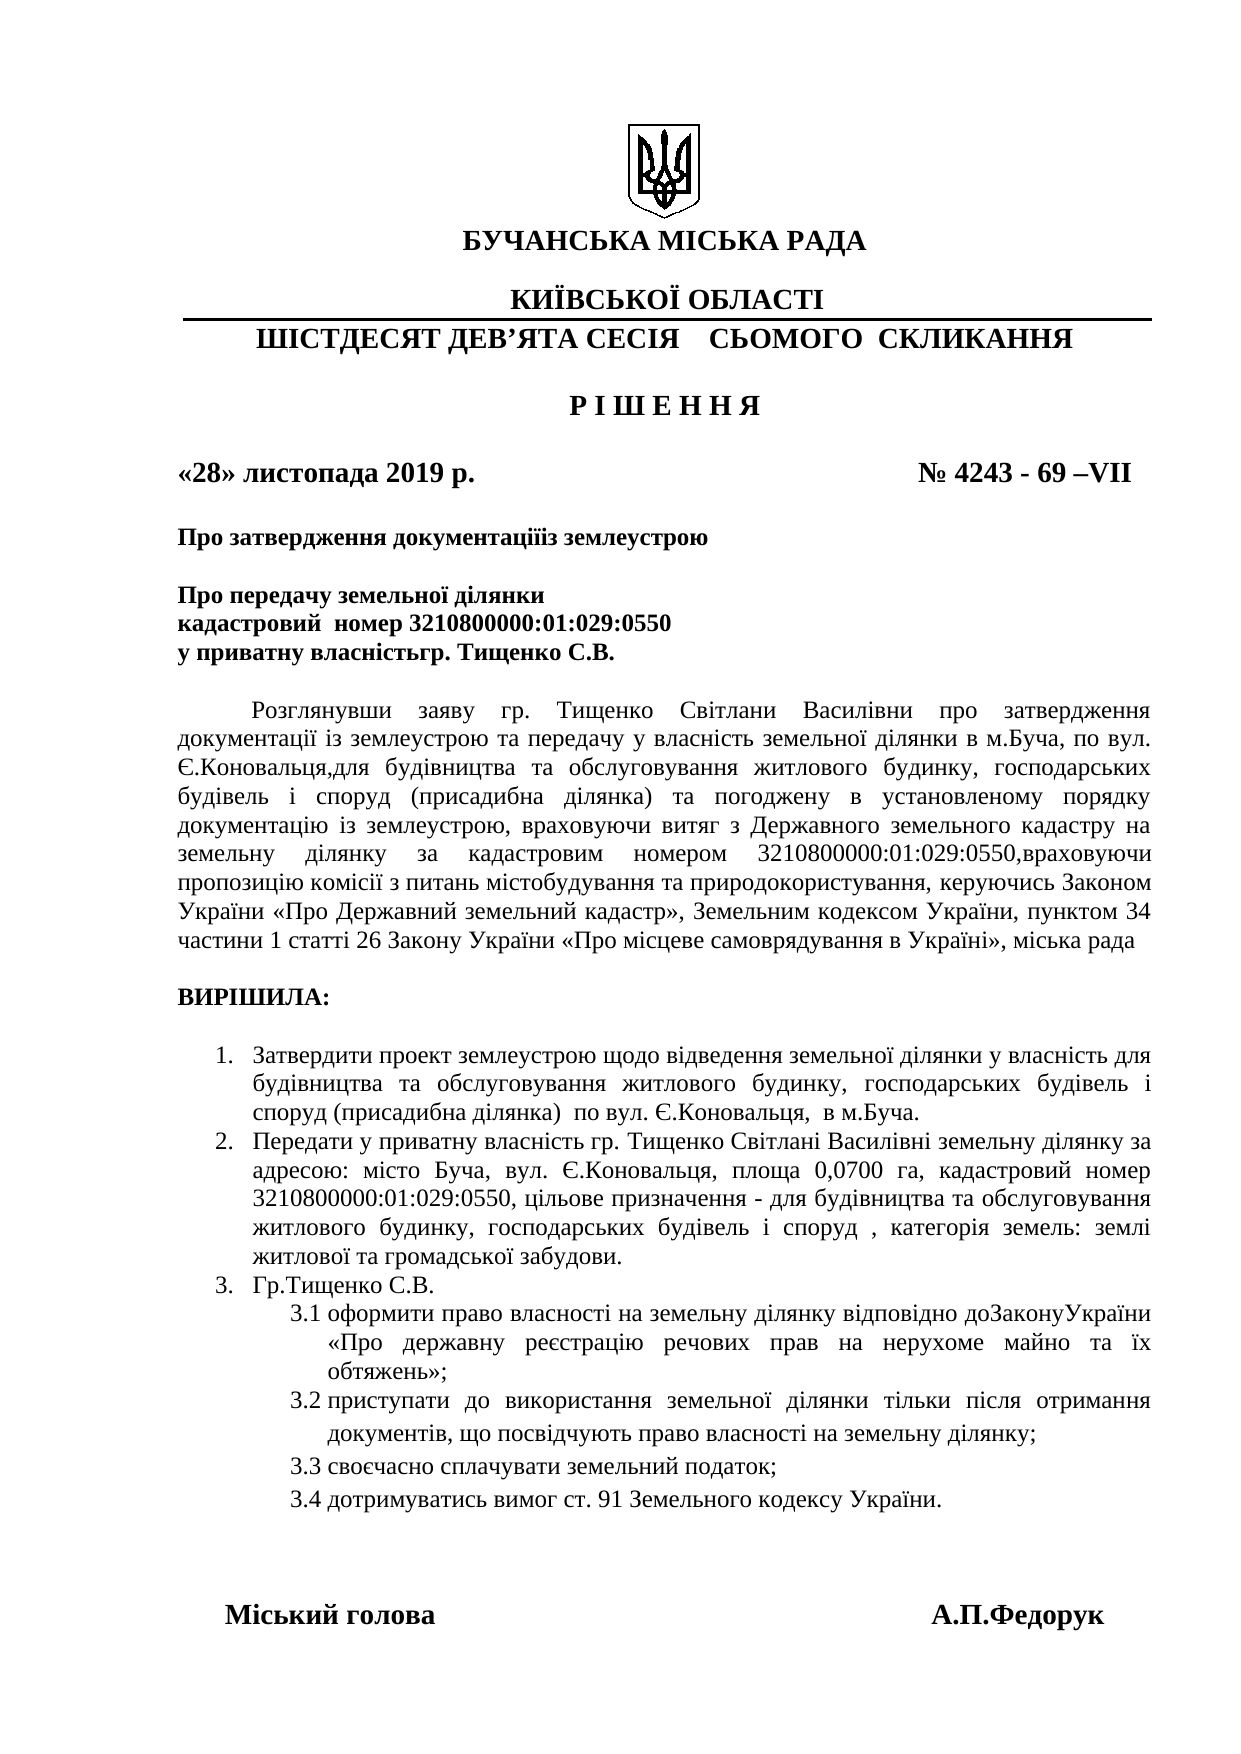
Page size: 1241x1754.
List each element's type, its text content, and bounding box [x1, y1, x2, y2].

text Про затвердження документаціїіз землеустрою [177, 522, 1152, 551]
text Міський голова А.П.Федорук [177, 1597, 1152, 1631]
text БУЧАНСЬКА МІСЬКА РАДА [177, 223, 1152, 256]
text КИЇВСЬКОЇ ОБЛАСТІ [183, 282, 1152, 318]
text Розглянувши заяву гр. Тищенко Світлани Василівни про затвердження документації із землеустрою та передачу у власність земельної ділянки в м.Буча, по вул. Є.Коновальця,для будівництва та обслуговування житлового будинку, господарських будівель і споруд (присадибна ділянка) та погоджену в установленому порядку документацію із землеустрою, враховуючи витяг з Державного земельного кадастру на земельну ділянку за кадастровим номером 3210800000:01:029:0550,враховуючи пропозицію комісії з питань містобудування та природокористування, керуючись Законом України «Про Державний земельний кадастр», Земельним кодексом України, пунктом 34 частини 1 статті 26 Закону України «Про місцеве самоврядування в Україні», міська рада [177, 695, 1152, 953]
list дотримуватись вимог ст. 91 Земельного кодексу України. [290, 1484, 1152, 1512]
list приступати до використання земельної ділянки тільки після отримання документів, що посвідчують право власності на земельну ділянку; [290, 1385, 1152, 1446]
text «28» листопада 2019 р. № 4243 - 69 –VІІ [177, 455, 1152, 489]
list Затвердити проект землеустрою щодо відведення земельної ділянки у власність для будівництва та обслуговування житлового будинку, господарських будівель і споруд (присадибна ділянка) по вул. Є.Коновальця, в м.Буча. [215, 1040, 1152, 1126]
text Р І Ш Е Н Н Я [177, 388, 1152, 422]
text кадастровий номер 3210800000:01:029:0550 [177, 608, 1152, 637]
text Про передачу земельної ділянки [177, 580, 1152, 608]
text у приватну власністьгр. Тищенко С.В. [177, 637, 1152, 666]
text ШІСТДЕСЯТ ДЕВ’ЯТА СЕСІЯ СЬОМОГО СКЛИКАННЯ [177, 321, 1152, 354]
list оформити право власності на земельну ділянку відповідно доЗаконуУкраїни «Про державну реєстрацію речових прав на нерухоме майно та їх обтяжень»; [290, 1298, 1152, 1385]
text ВИРІШИЛА: [177, 982, 1152, 1011]
list Гр.Тищенко С.В. [215, 1270, 1152, 1298]
list своєчасно сплачувати земельний податок; [290, 1451, 1152, 1479]
list Передати у приватну власність гр. Тищенко Світлані Василівні земельну ділянку за адресою: місто Буча, вул. Є.Коновальця, площа 0,0700 га, кадастровий номер 3210800000:01:029:0550, цільове призначення - для будівництва та обслуговування житлового будинку, господарських будівель і споруд , категорія земель: землі житлової та громадської забудови. [215, 1126, 1152, 1270]
